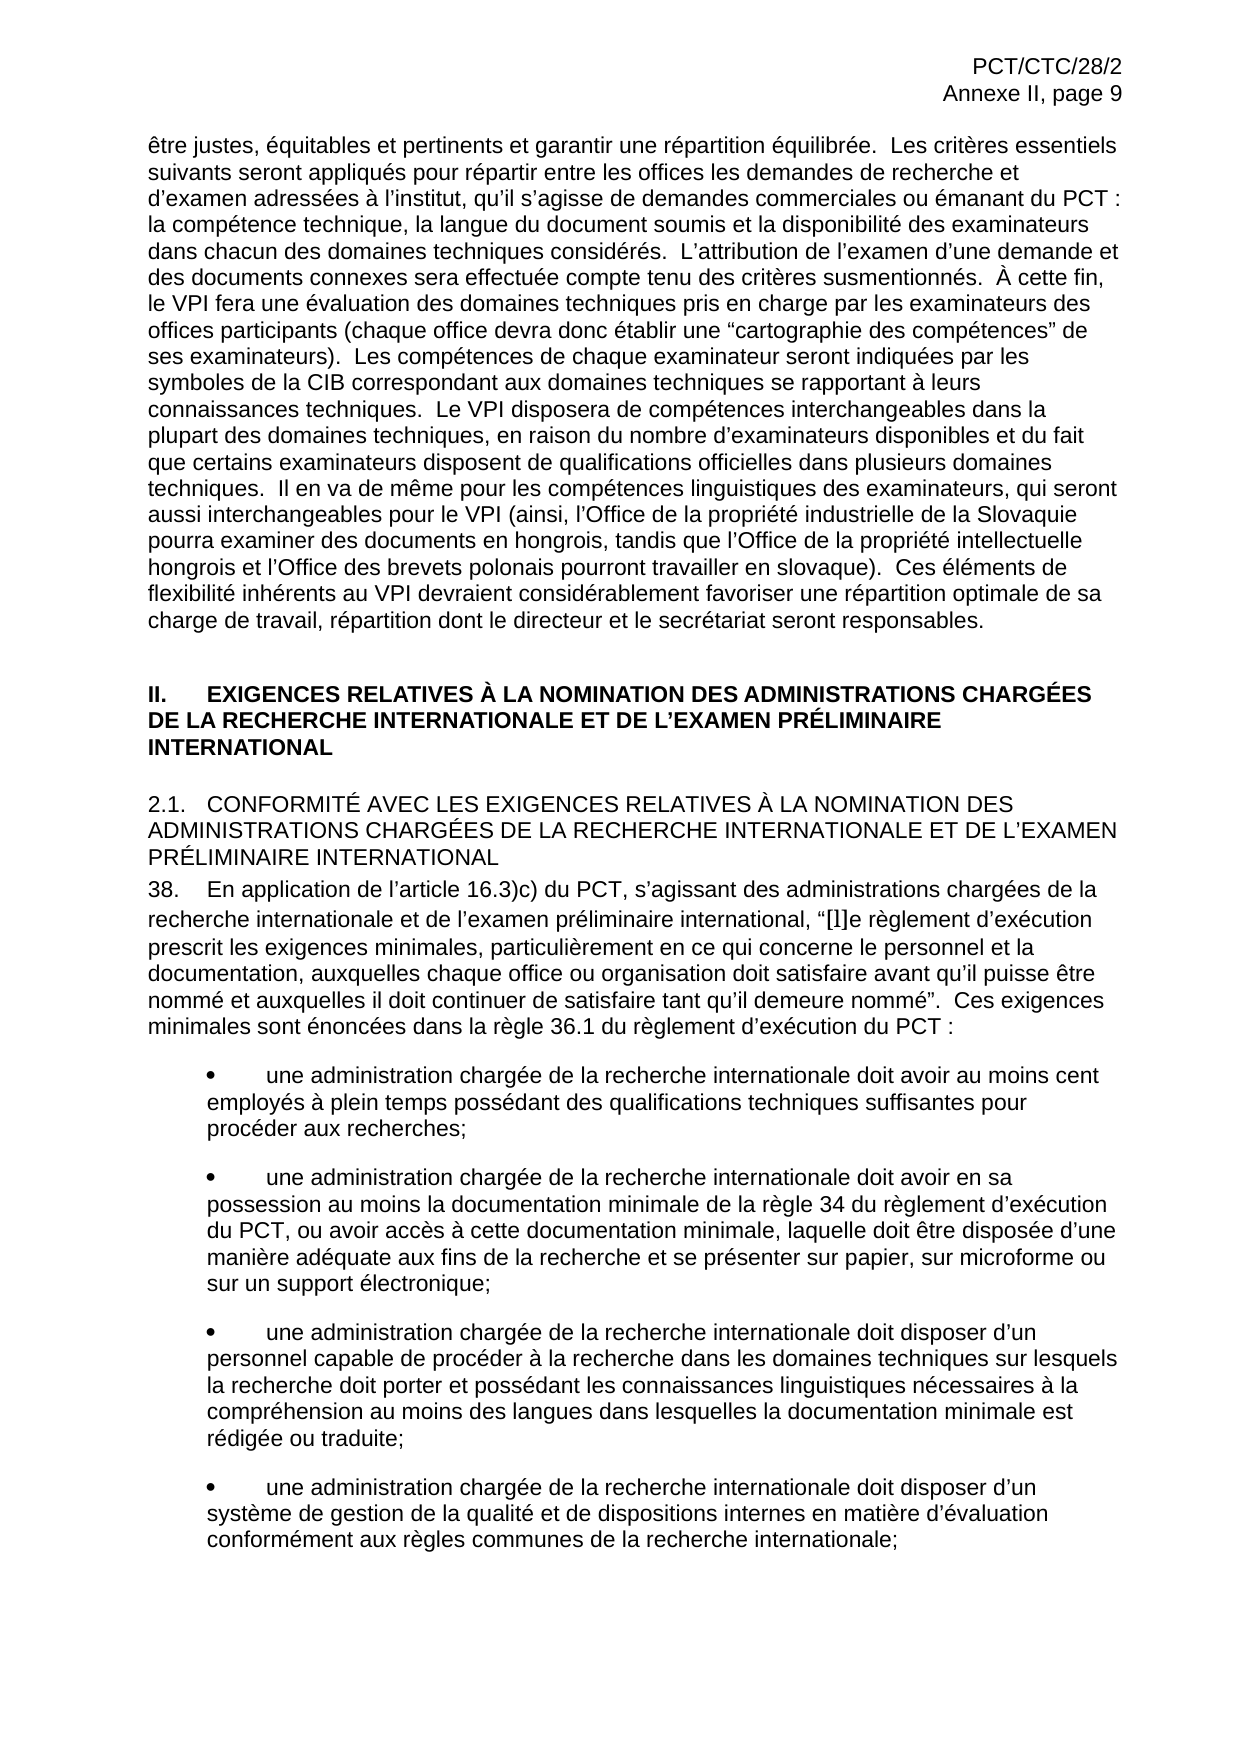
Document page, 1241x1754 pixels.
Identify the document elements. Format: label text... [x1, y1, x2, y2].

list une administration chargée de la recherche internationale doit avoir en sa possession au moins la documentation minimale de la règle 34 du règlement d’exécution du PCT, ou avoir accès à cette documentation minimale, laquelle doit être disposée d’une manière adéquate aux fins de la recherche et se présenter sur papier, sur microforme ou sur un support électronique; [207, 1164, 1122, 1296]
subtitle 2.1. Conformité avec les exigences relatives à la nomination des administrations chargées de la recherche internationale et de l’examen préliminaire international [148, 791, 1122, 870]
list une administration chargée de la recherche internationale doit disposer d’un personnel capable de procéder à la recherche dans les domaines techniques sur lesquels la recherche doit porter et possédant les connaissances linguistiques nécessaires à la compréhension au moins des langues dans lesquelles la documentation minimale est rédigée ou traduite; [207, 1319, 1122, 1451]
subtitle II. Exigences relatives à la nomination des administrations chargées de la recherche internationale et de l’examen préliminaire international [148, 681, 1122, 760]
text En application de l’article 16.3)c) du PCT, s’agissant des administrations chargées de la recherche internationale et de l’examen préliminaire international, “[l]e règlement d’exécution prescrit les exigences minimales, particulièrement en ce qui concerne le personnel et la documentation, auxquelles chaque office ou organisation doit satisfaire avant qu’il puisse être nommé et auxquelles il doit continuer de satisfaire tant qu’il demeure nommé”. Ces exigences minimales sont énoncées dans la règle 36.1 du règlement d’exécution du PCT : [148, 876, 1122, 1039]
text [148, 132, 1122, 633]
list une administration chargée de la recherche internationale doit disposer d’un système de gestion de la qualité et de dispositions internes en matière d’évaluation conformément aux règles communes de la recherche internationale; [207, 1474, 1122, 1553]
list une administration chargée de la recherche internationale doit avoir au moins cent employés à plein temps possédant des qualifications techniques suffisantes pour procéder aux recherches; [207, 1062, 1122, 1141]
